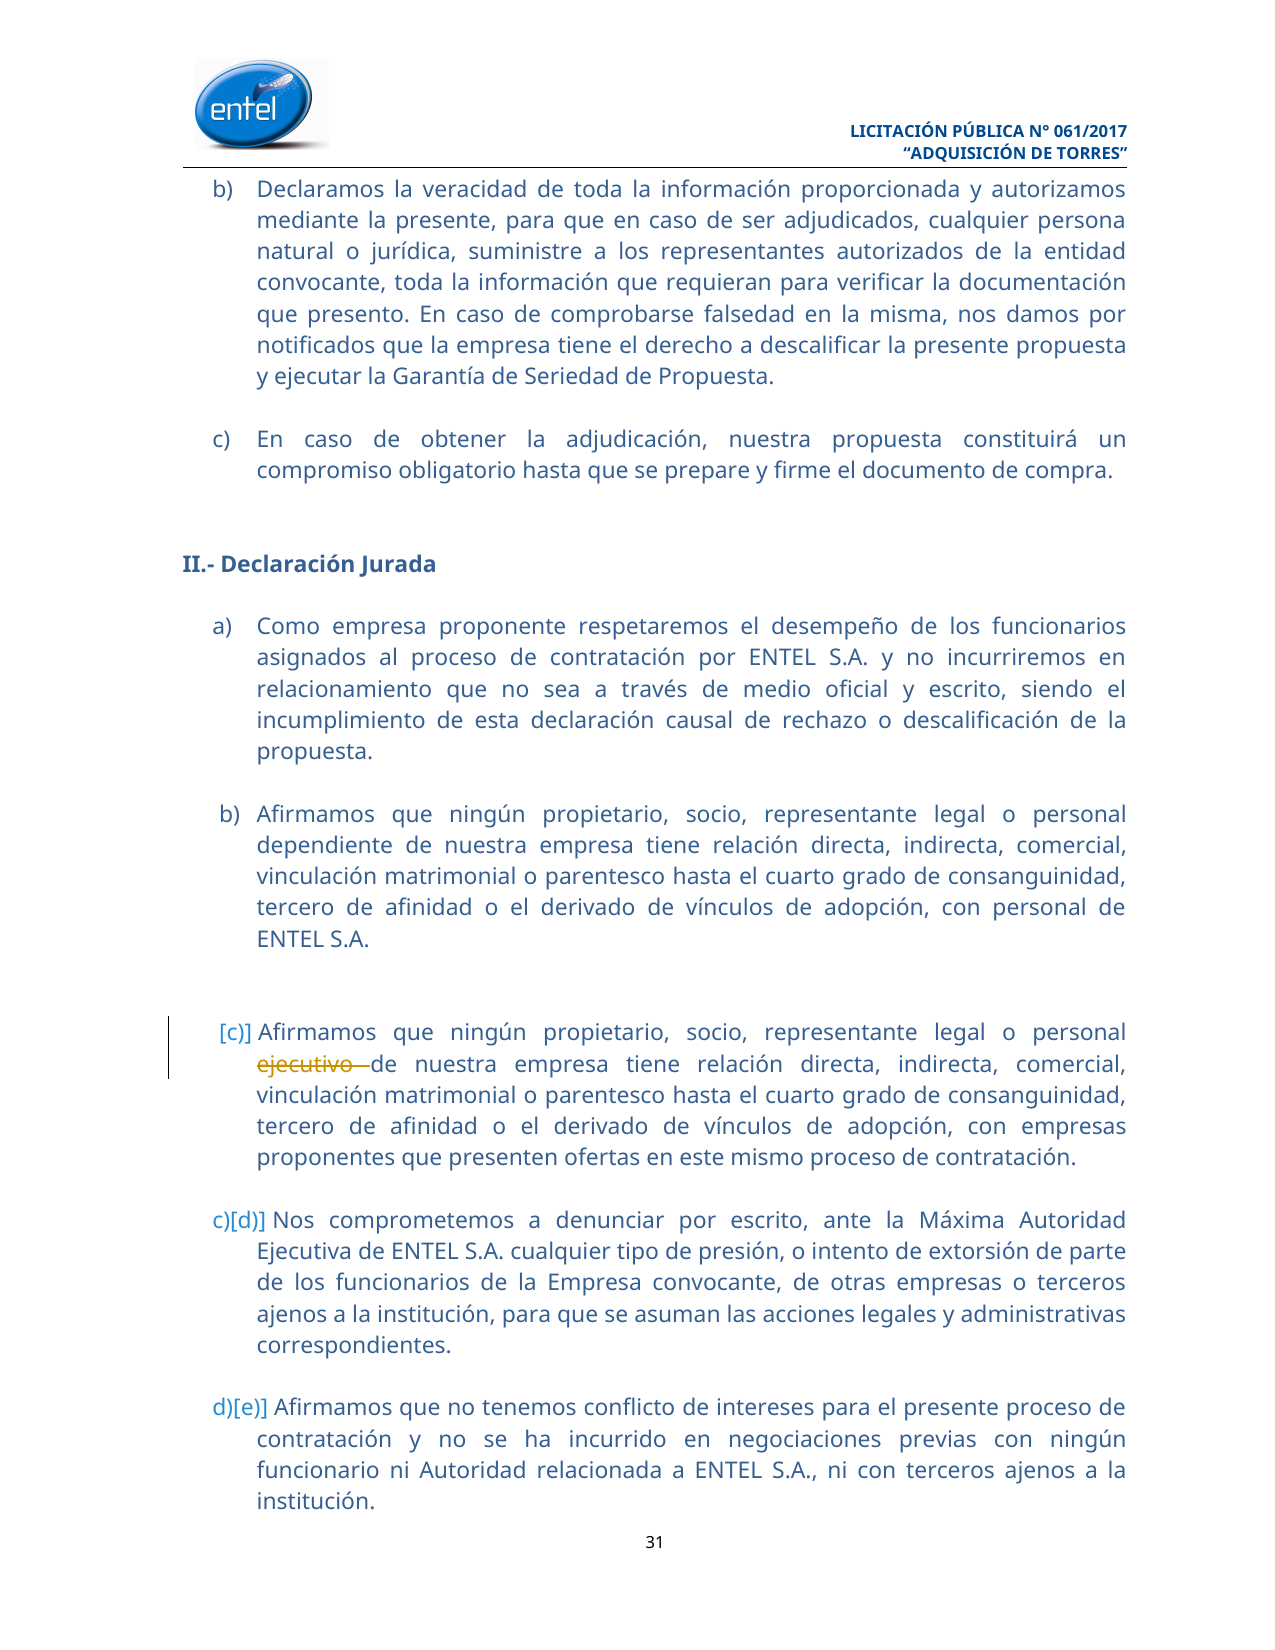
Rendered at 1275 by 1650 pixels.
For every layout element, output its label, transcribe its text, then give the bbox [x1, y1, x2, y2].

list Nos comprometemos a denunciar por escrito, ante la Máxima Autoridad Ejecutiva de ENTEL S.A. cualquier tipo de presión, o intento de extorsión de parte de los funcionarios de la Empresa convocante, de otras empresas o terceros ajenos a la institución, para que se asuman las acciones legales y administrativas correspondientes. [212, 1204, 1127, 1360]
list Como empresa proponente respetaremos el desempeño de los funcionarios asignados al proceso de contratación por ENTEL S.A. y no incurriremos en relacionamiento que no sea a través de medio oficial y escrito, siendo el incumplimiento de esta declaración causal de rechazo o descalificación de la propuesta. [212, 610, 1127, 766]
list Declaramos la veracidad de toda la información proporcionada y autorizamos mediante la presente, para que en caso de ser adjudicados, cualquier persona natural o jurídica, suministre a los representantes autorizados de la entidad convocante, toda la información que requieran para verificar la documentación que presento. En caso de comprobarse falsedad en la misma, nos damos por notificados que la empresa tiene el derecho a descalificar la presente propuesta y ejecutar la Garantía de Seriedad de Propuesta. [212, 172, 1127, 391]
list En caso de obtener la adjudicación, nuestra propuesta constituirá un compromiso obligatorio hasta que se prepare y firme el documento de compra. [212, 422, 1127, 485]
list Afirmamos que ningún propietario, socio, representante legal o personal dependiente de nuestra empresa tiene relación directa, indirecta, comercial, vinculación matrimonial o parentesco hasta el cuarto grado de consanguinidad, tercero de afinidad o el derivado de vínculos de adopción, con personal de ENTEL S.A. [219, 797, 1127, 954]
text II.- Declaración Jurada [182, 547, 1127, 579]
picture [194, 58, 330, 150]
list Afirmamos que ningún propietario, socio, representante legal o personal de nuestra empresa tiene relación directa, indirecta, comercial, vinculación matrimonial o parentesco hasta el cuarto grado de consanguinidad, tercero de afinidad o el derivado de vínculos de adopción, con empresas proponentes que presenten ofertas en este mismo proceso de contratación. [219, 1016, 1127, 1172]
list Afirmamos que no tenemos conflicto de intereses para el presente proceso de contratación y no se ha incurrido en negociaciones previas con ningún funcionario ni Autoridad relacionada a ENTEL S.A., ni con terceros ajenos a la institución. [212, 1391, 1127, 1516]
